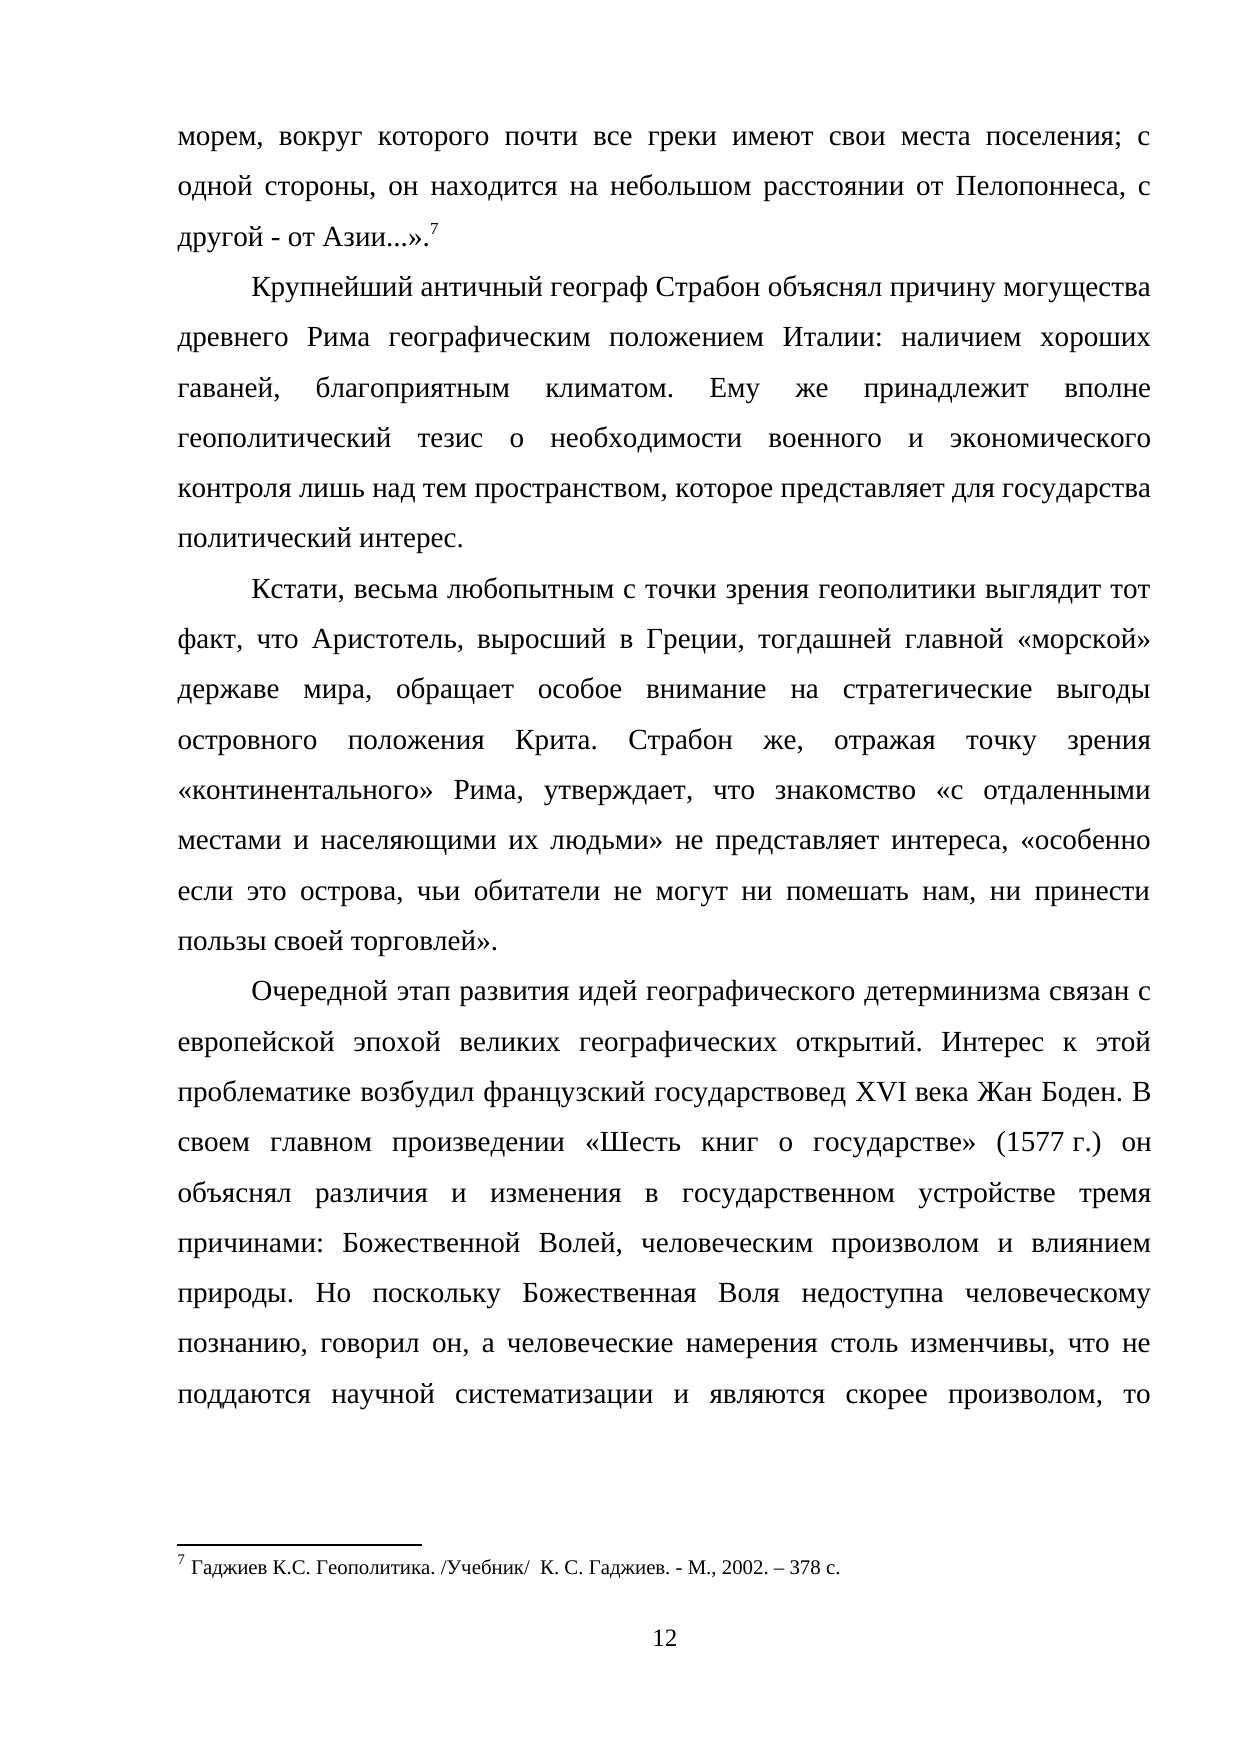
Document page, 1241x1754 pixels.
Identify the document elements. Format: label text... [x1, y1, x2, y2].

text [177, 973, 1152, 1409]
text Кстати, весьма любопытным с точки зрения геополитики выглядит тот факт, что Аристотель, выросший в Греции, тогдашней главной «морской» державе мира, обращает особое внимание на стратегические выгоды островного положения Крита. Страбон же, отражая точку зрения «континентального» Рима, утверждает, что знакомство «с отдаленными местами и населяющими их людьми» не представляет интереса, «особенно если это острова, чьи обитатели не могут ни помешать нам, ни принести пользы своей торговлей». [177, 571, 1152, 957]
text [177, 118, 1152, 252]
text Крупнейший античный географ Страбон объяснял причину могущества древнего Рима географическим положением Италии: наличием хороших гаваней, благоприятным климатом. Ему же принадлежит вполне геополитический тезис о необходимости военного и экономического контроля лишь над тем пространством, которое представляет для государства политический интерес. [177, 269, 1152, 554]
